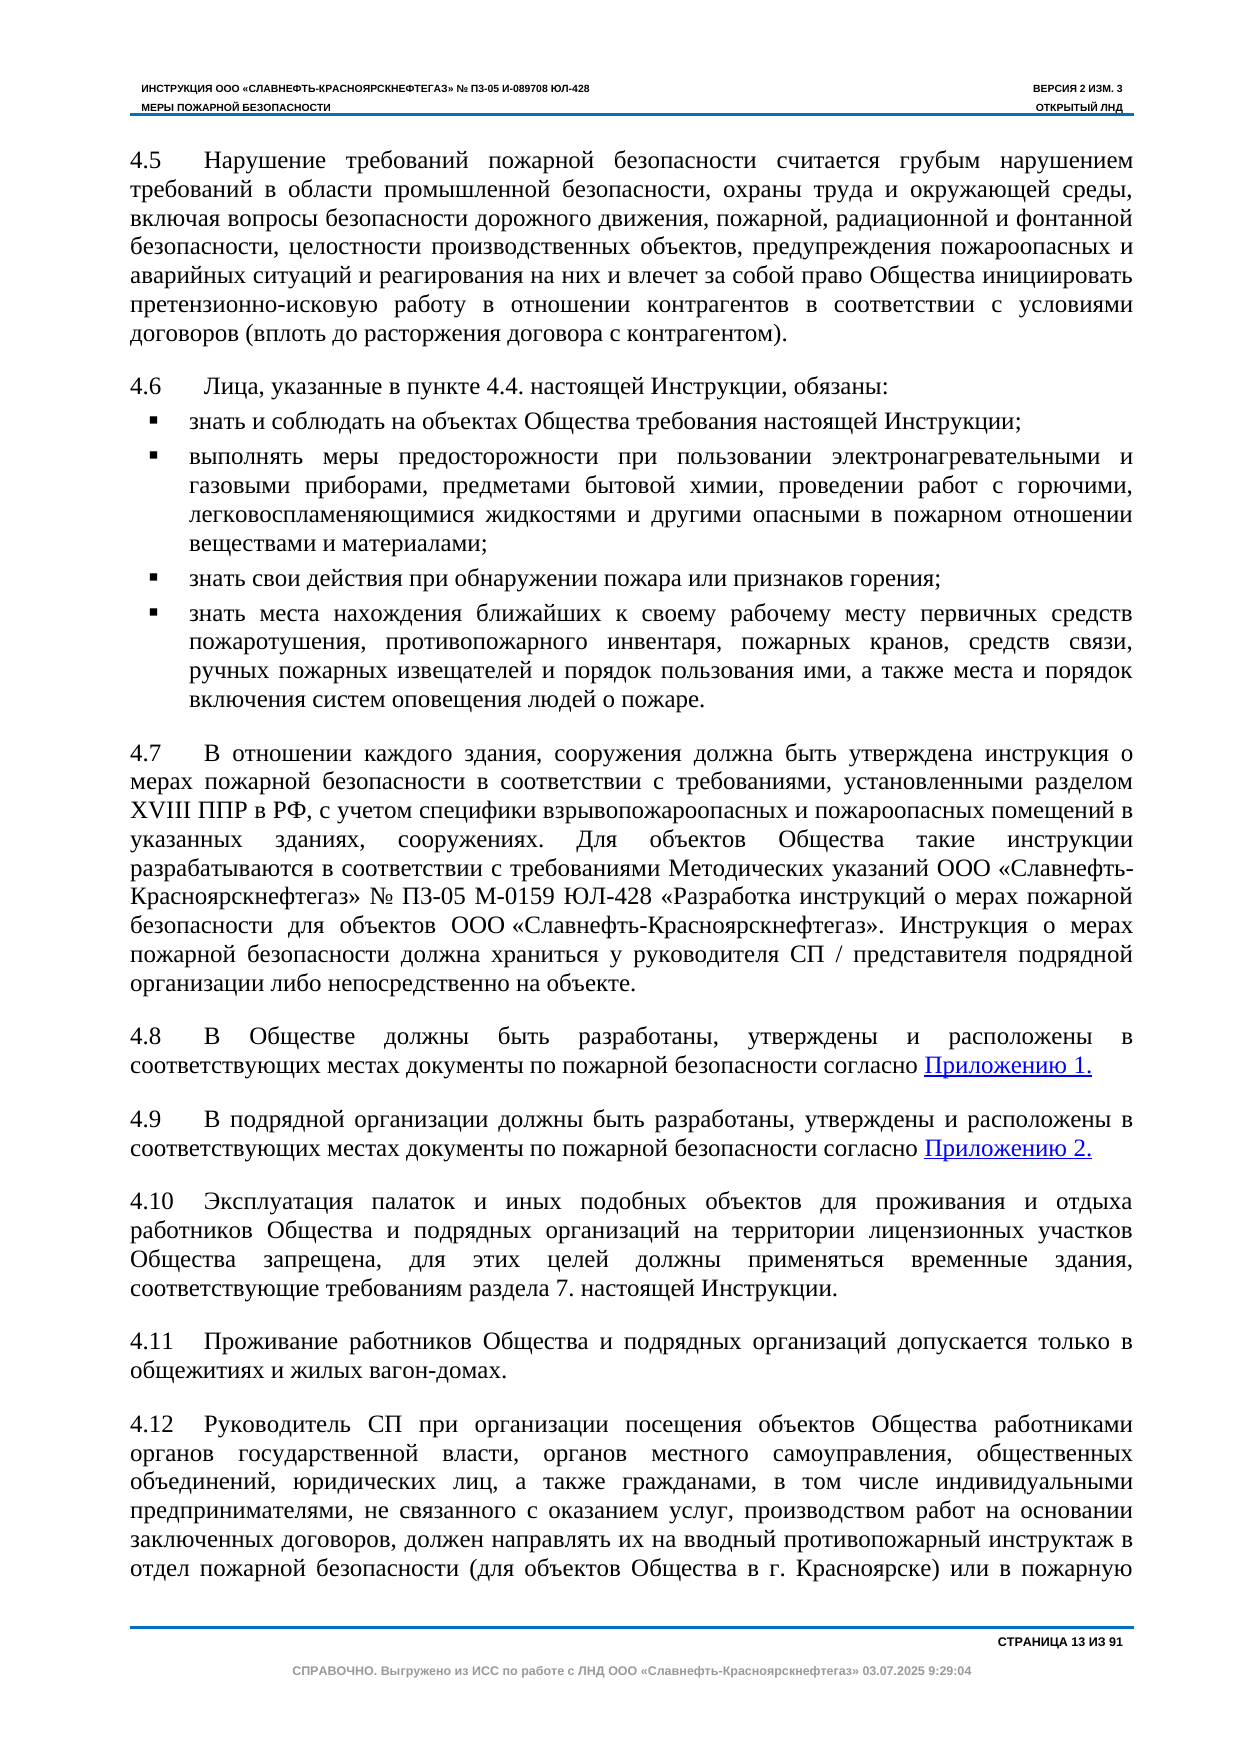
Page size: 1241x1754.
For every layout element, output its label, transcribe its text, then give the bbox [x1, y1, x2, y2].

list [130, 1409, 1134, 1581]
list Проживание работников Общества и подрядных организаций допускается только в общежитиях и жилых вагон-домах. [130, 1326, 1134, 1384]
list В отношении каждого здания, сооружения должна быть утверждена инструкция о мерах пожарной безопасности в соответствии с требованиями, установленными разделом XVIII ППР в РФ, с учетом специфики взрывопожароопасных и пожароопасных помещений в указанных зданиях, сооружениях. Для объектов Общества такие инструкции разрабатываются в соответствии с требованиями Методических указаний ООО «Славнефть-Красноярскнефтегаз» № П3-05 М-0159 ЮЛ-428 «Разработка инструкций о мерах пожарной безопасности для объектов ООО «Славнефть-Красноярскнефтегаз». Инструкция о мерах пожарной безопасности должна храниться у руководителя СП / представителя подрядной организации либо непосредственно на объекте. [130, 738, 1134, 996]
list Эксплуатация палаток и иных подобных объектов для проживания и отдыха работников Общества и подрядных организаций на территории лицензионных участков Общества запрещена, для этих целей должны применяться временные здания, соответствующие требованиям раздела 7. настоящей Инструкции. [130, 1186, 1134, 1301]
list Нарушение требований пожарной безопасности считается грубым нарушением требований в области промышленной безопасности, охраны труда и окружающей среды, включая вопросы безопасности дорожного движения, пожарной, радиационной и фонтанной безопасности, целостности производственных объектов, предупреждения пожароопасных и аварийных ситуаций и реагирования на них и влечет за собой право Общества инициировать претензионно-исковую работу в отношении контрагентов в соответствии с условиями договоров (вплоть до расторжения договора с контрагентом). [130, 145, 1134, 346]
list выполнять меры предосторожности при пользовании электронагревательными и газовыми приборами, предметами бытовой химии, проведении работ с горючими, легковоспламеняющимися жидкостями и другими опасными в пожарном отношении веществами и материалами; [148, 441, 1134, 556]
list знать свои действия при обнаружении пожара или признаков горения; [148, 563, 1134, 591]
list Лица, указанные в пункте 4.4. настоящей Инструкции, обязаны: [130, 371, 1134, 400]
list В Обществе должны быть разработаны, утверждены и расположены в соответствующих местах документы по пожарной безопасности согласно Приложению 1. [130, 1021, 1134, 1079]
list знать места нахождения ближайших к своему рабочему месту первичных средств пожаротушения, противопожарного инвентаря, пожарных кранов, средств связи, ручных пожарных извещателей и порядок пользования ими, а также места и порядок включения систем оповещения людей о пожаре. [148, 598, 1134, 713]
list знать и соблюдать на объектах Общества требования настоящей Инструкции; [148, 406, 1134, 435]
list В подрядной организации должны быть разработаны, утверждены и расположены в соответствующих местах документы по пожарной безопасности согласно Приложению 2. [130, 1104, 1134, 1161]
